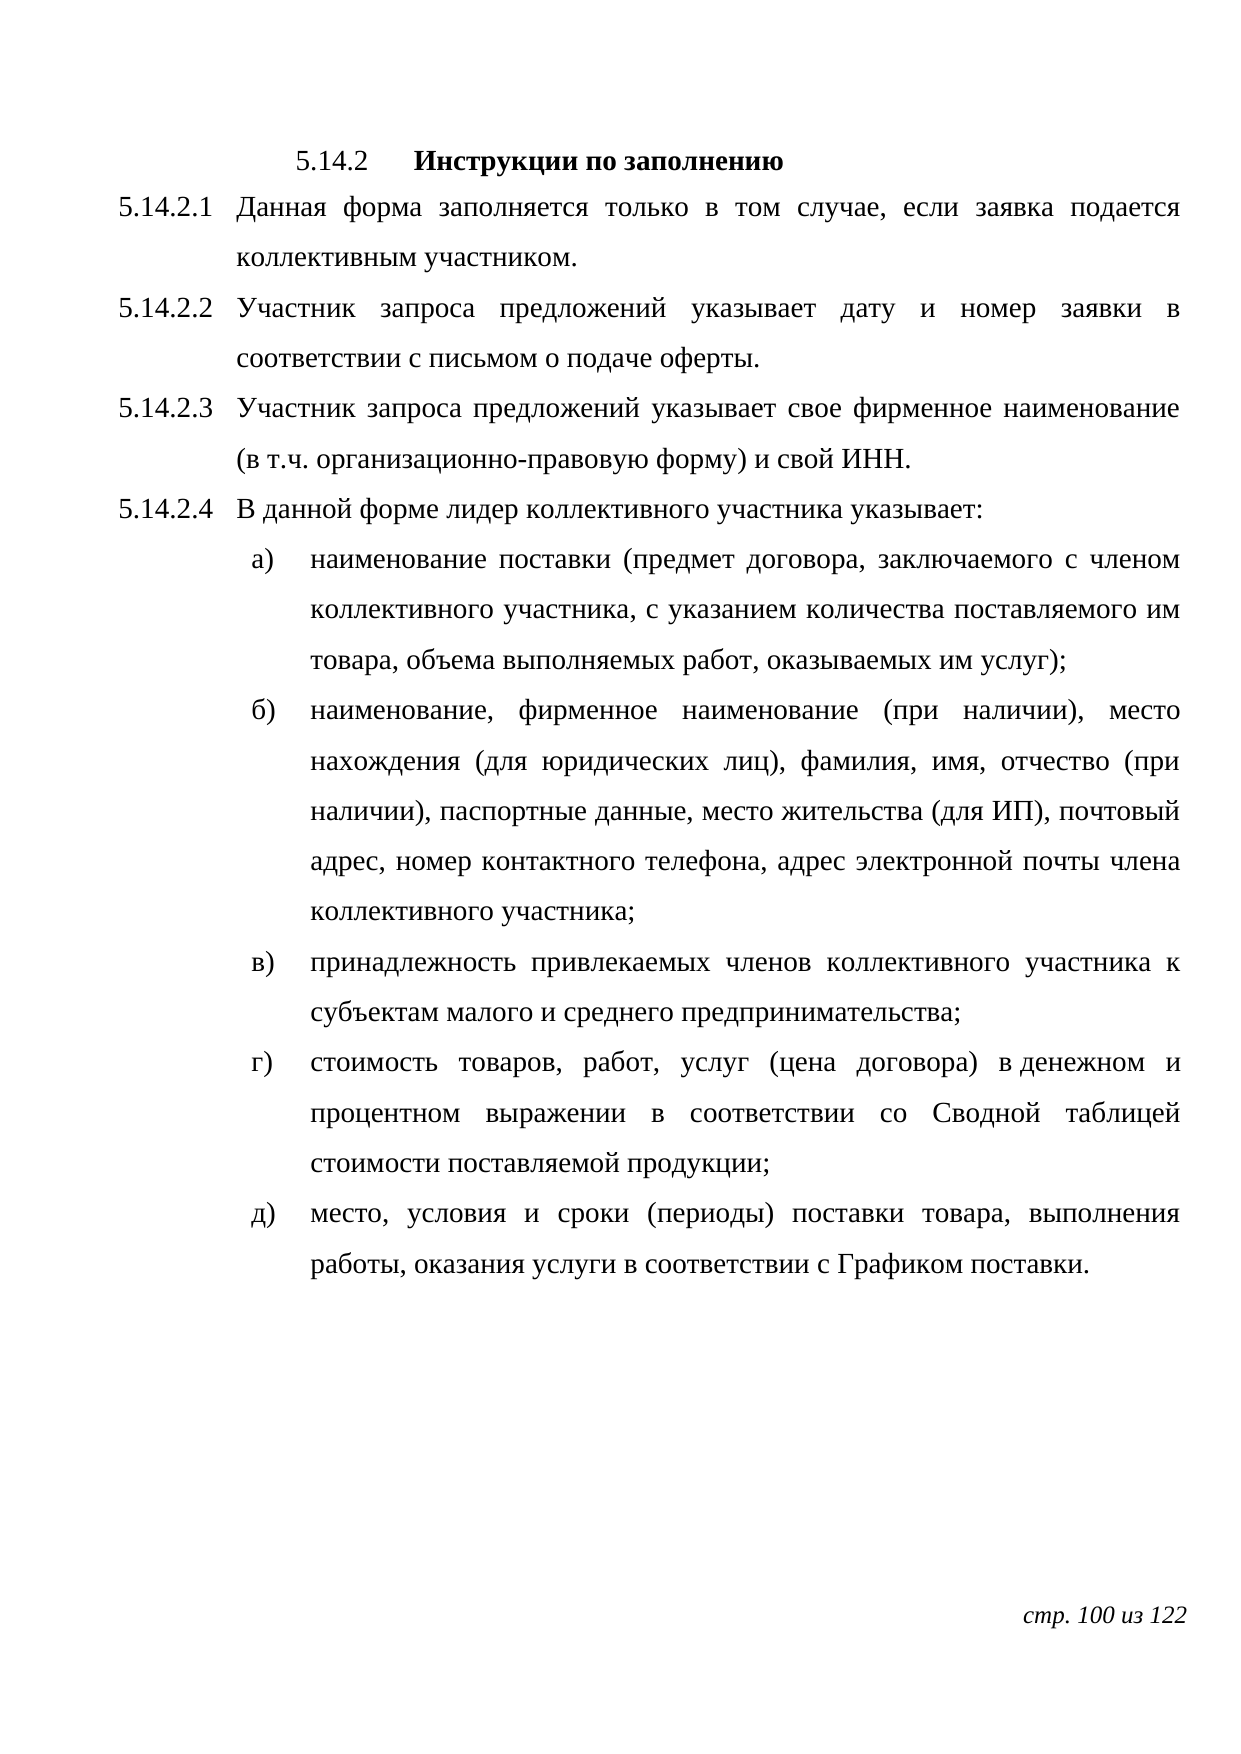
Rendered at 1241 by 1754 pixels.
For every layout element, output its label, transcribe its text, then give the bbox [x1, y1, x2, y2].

text Участник запроса предложений указывает свое фирменное наименование (в т.ч. организационно-правовую форму) и свой ИНН. [118, 390, 1181, 474]
text В данной форме лидер коллективного участника указывает: [118, 491, 1181, 524]
text место, условия и сроки (периоды) поставки товара, выполнения работы, оказания услуги в соответствии с Графиком поставки. [251, 1195, 1181, 1279]
text Данная форма заполняется только в том случае, если заявка подается коллективным участником. [118, 189, 1181, 273]
text Участник запроса предложений указывает дату и номер заявки в соответствии с письмом о подаче оферты. [118, 290, 1181, 374]
text принадлежность привлекаемых членов коллективного участника к субъектам малого и среднего предпринимательства; [251, 944, 1181, 1028]
text стоимость товаров, работ, услуг (цена договора) в денежном и процентном выражении в соответствии со Сводной таблицей стоимости поставляемой продукции; [251, 1044, 1181, 1179]
text Инструкции по заполнению [236, 143, 1181, 177]
text наименование поставки (предмет договора, заключаемого с членом коллективного участника, с указанием количества поставляемого им товара, объема выполняемых работ, оказываемых им услуг); [251, 541, 1181, 676]
text наименование, фирменное наименование (при наличии), место нахождения (для юридических лиц), фамилия, имя, отчество (при наличии), паспортные данные, место жительства (для ИП), почтовый адрес, номер контактного телефона, адрес электронной почты члена коллективного участника; [251, 692, 1181, 927]
